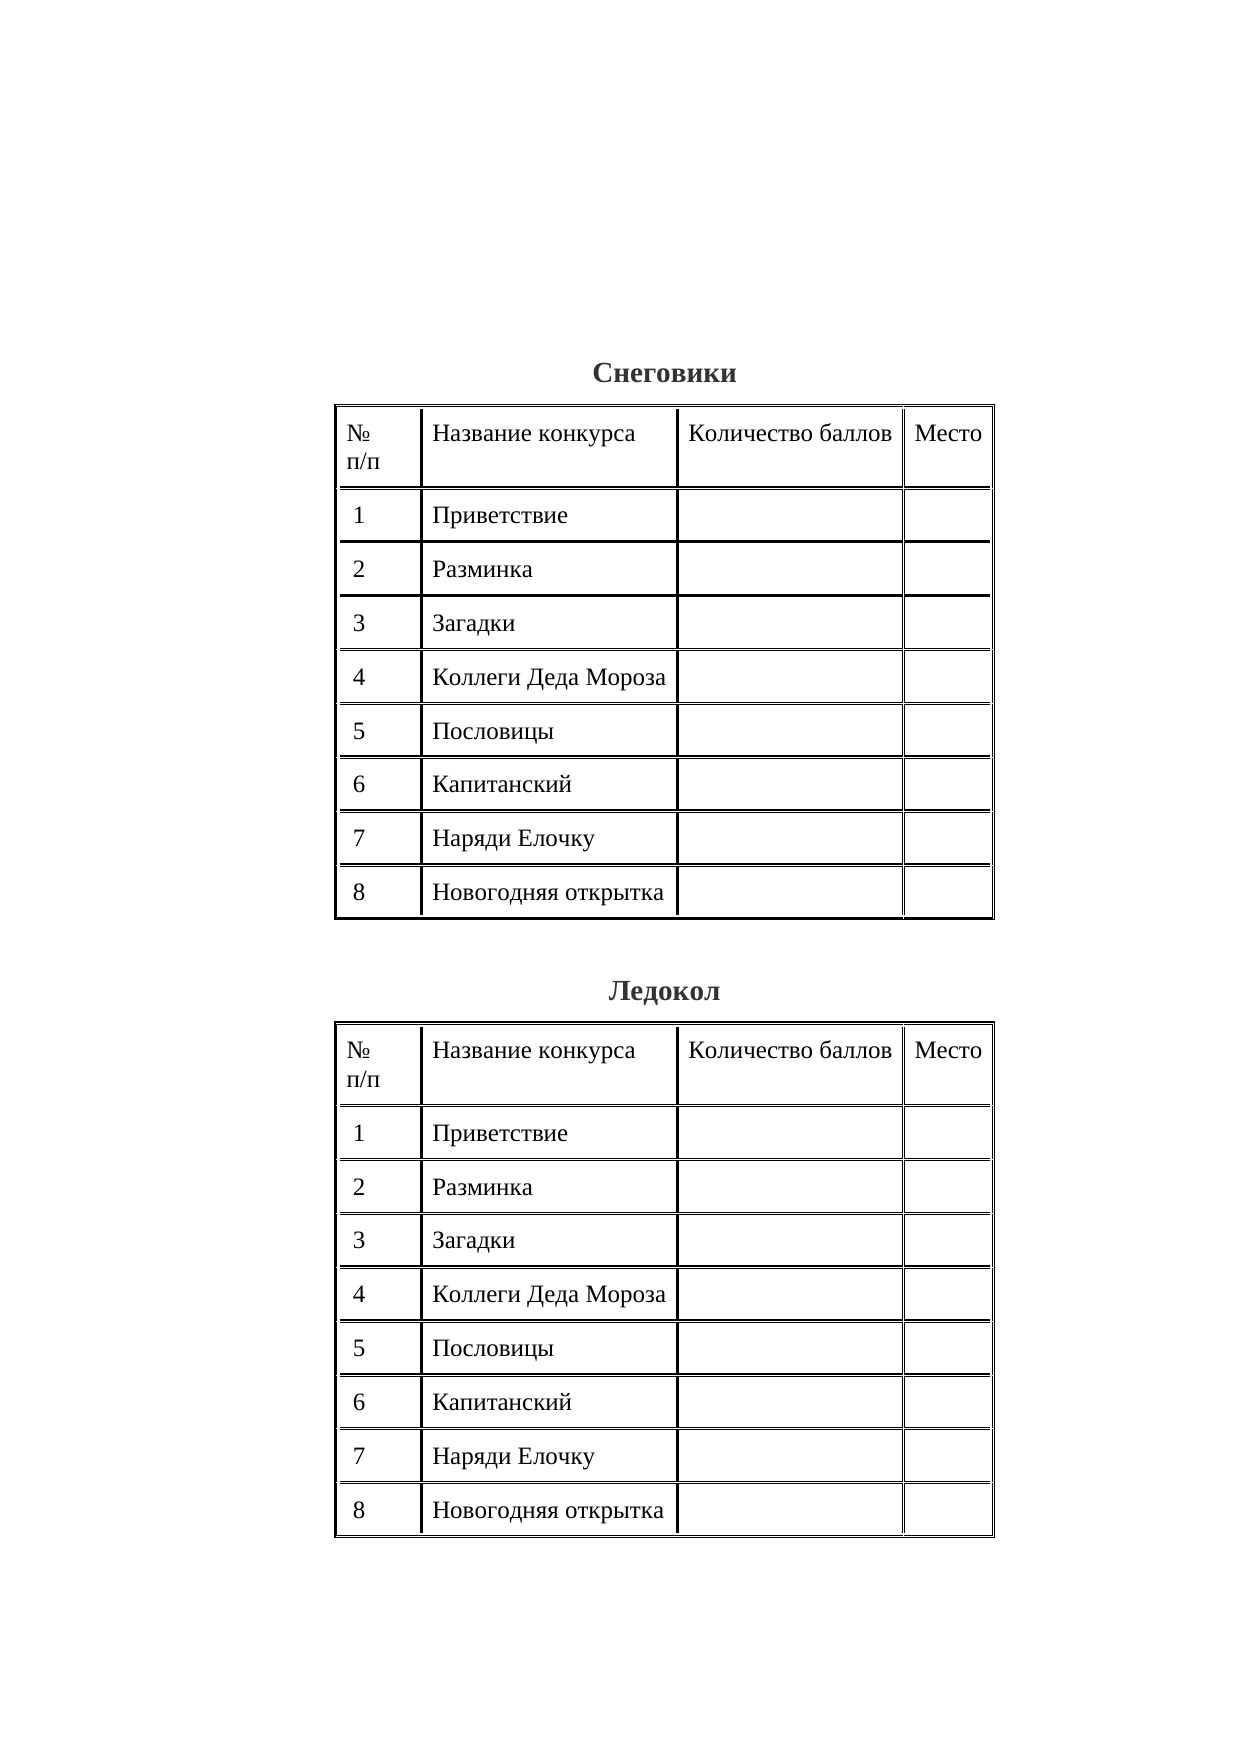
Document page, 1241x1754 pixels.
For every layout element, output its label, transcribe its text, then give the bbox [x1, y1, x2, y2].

table_cell [905, 1211, 992, 1265]
table_cell 2 [336, 1158, 421, 1211]
table_cell [905, 540, 992, 594]
table_cell [679, 1323, 902, 1373]
table_cell 8 [336, 1481, 421, 1534]
table_cell Капитанский [423, 1377, 676, 1427]
table_cell Наряди Елочку [423, 813, 676, 863]
table_cell 4 [337, 1265, 420, 1319]
table_cell [677, 867, 903, 917]
table_cell Загадки [423, 597, 676, 648]
table_cell 5 [336, 702, 421, 755]
table_cell [905, 1265, 992, 1319]
table_cell [905, 1319, 992, 1373]
table_cell [904, 1427, 993, 1481]
table_cell Наряди Елочку [423, 1430, 676, 1481]
table_cell [904, 702, 993, 755]
table_cell 1 [336, 1104, 421, 1158]
table_cell Капитанский [423, 759, 676, 809]
table_header Место [904, 407, 992, 486]
table_cell [679, 1269, 902, 1319]
table_cell 3 [337, 1211, 420, 1265]
table_cell [679, 759, 902, 809]
table_cell [905, 1373, 992, 1427]
table_cell 7 [336, 1427, 421, 1481]
table_cell [905, 755, 992, 809]
table_header Место [904, 1025, 992, 1104]
table_cell [905, 594, 992, 648]
table_cell [905, 486, 992, 540]
table_cell 5 [337, 1319, 420, 1373]
table_header № п/п [337, 1025, 421, 1104]
table_cell Приветствие [423, 1107, 676, 1158]
table_cell [904, 1481, 993, 1534]
table_cell [679, 1430, 902, 1481]
table_cell Новогодняя открытка [421, 867, 677, 917]
table_cell [679, 651, 902, 702]
table_cell [679, 543, 902, 594]
table_cell [677, 1484, 903, 1534]
table_header Количество баллов [677, 407, 903, 486]
table_cell [904, 648, 993, 702]
table_header № п/п [337, 407, 421, 486]
table_cell [904, 1104, 993, 1158]
table_header Название конкурса [421, 1025, 677, 1104]
table_cell [905, 809, 992, 863]
table_cell 4 [336, 648, 421, 702]
table_cell Новогодняя открытка [421, 1484, 677, 1534]
table_cell Разминка [423, 543, 676, 594]
table_cell 6 [337, 1373, 420, 1427]
table_cell 2 [337, 540, 420, 594]
table_cell [679, 1107, 902, 1158]
table_header Количество баллов [677, 1025, 903, 1104]
table_cell [679, 597, 902, 648]
table_cell [679, 1215, 902, 1265]
table_cell [679, 1161, 902, 1211]
table_cell Пословицы [423, 705, 676, 755]
table_cell 1 [337, 486, 420, 540]
table_header Название конкурса [421, 407, 677, 486]
table_cell [679, 813, 902, 863]
table_cell [904, 1158, 993, 1211]
table_cell 6 [337, 755, 420, 809]
table_cell [679, 490, 902, 540]
table_cell [679, 705, 902, 755]
table_cell [904, 863, 992, 917]
table_cell Приветствие [423, 490, 676, 540]
text Снеговики [177, 356, 1152, 389]
table_cell Загадки [423, 1215, 676, 1265]
table_cell Коллеги Деда Мороза [423, 1269, 676, 1319]
table_cell Коллеги Деда Мороза [423, 651, 676, 702]
text Ледокол [177, 973, 1152, 1007]
table_cell 3 [337, 594, 420, 648]
table_cell Разминка [423, 1161, 676, 1211]
table_cell Пословицы [423, 1323, 676, 1373]
table_cell 8 [337, 863, 421, 917]
table_cell [679, 1377, 902, 1427]
table_cell 7 [337, 809, 420, 863]
